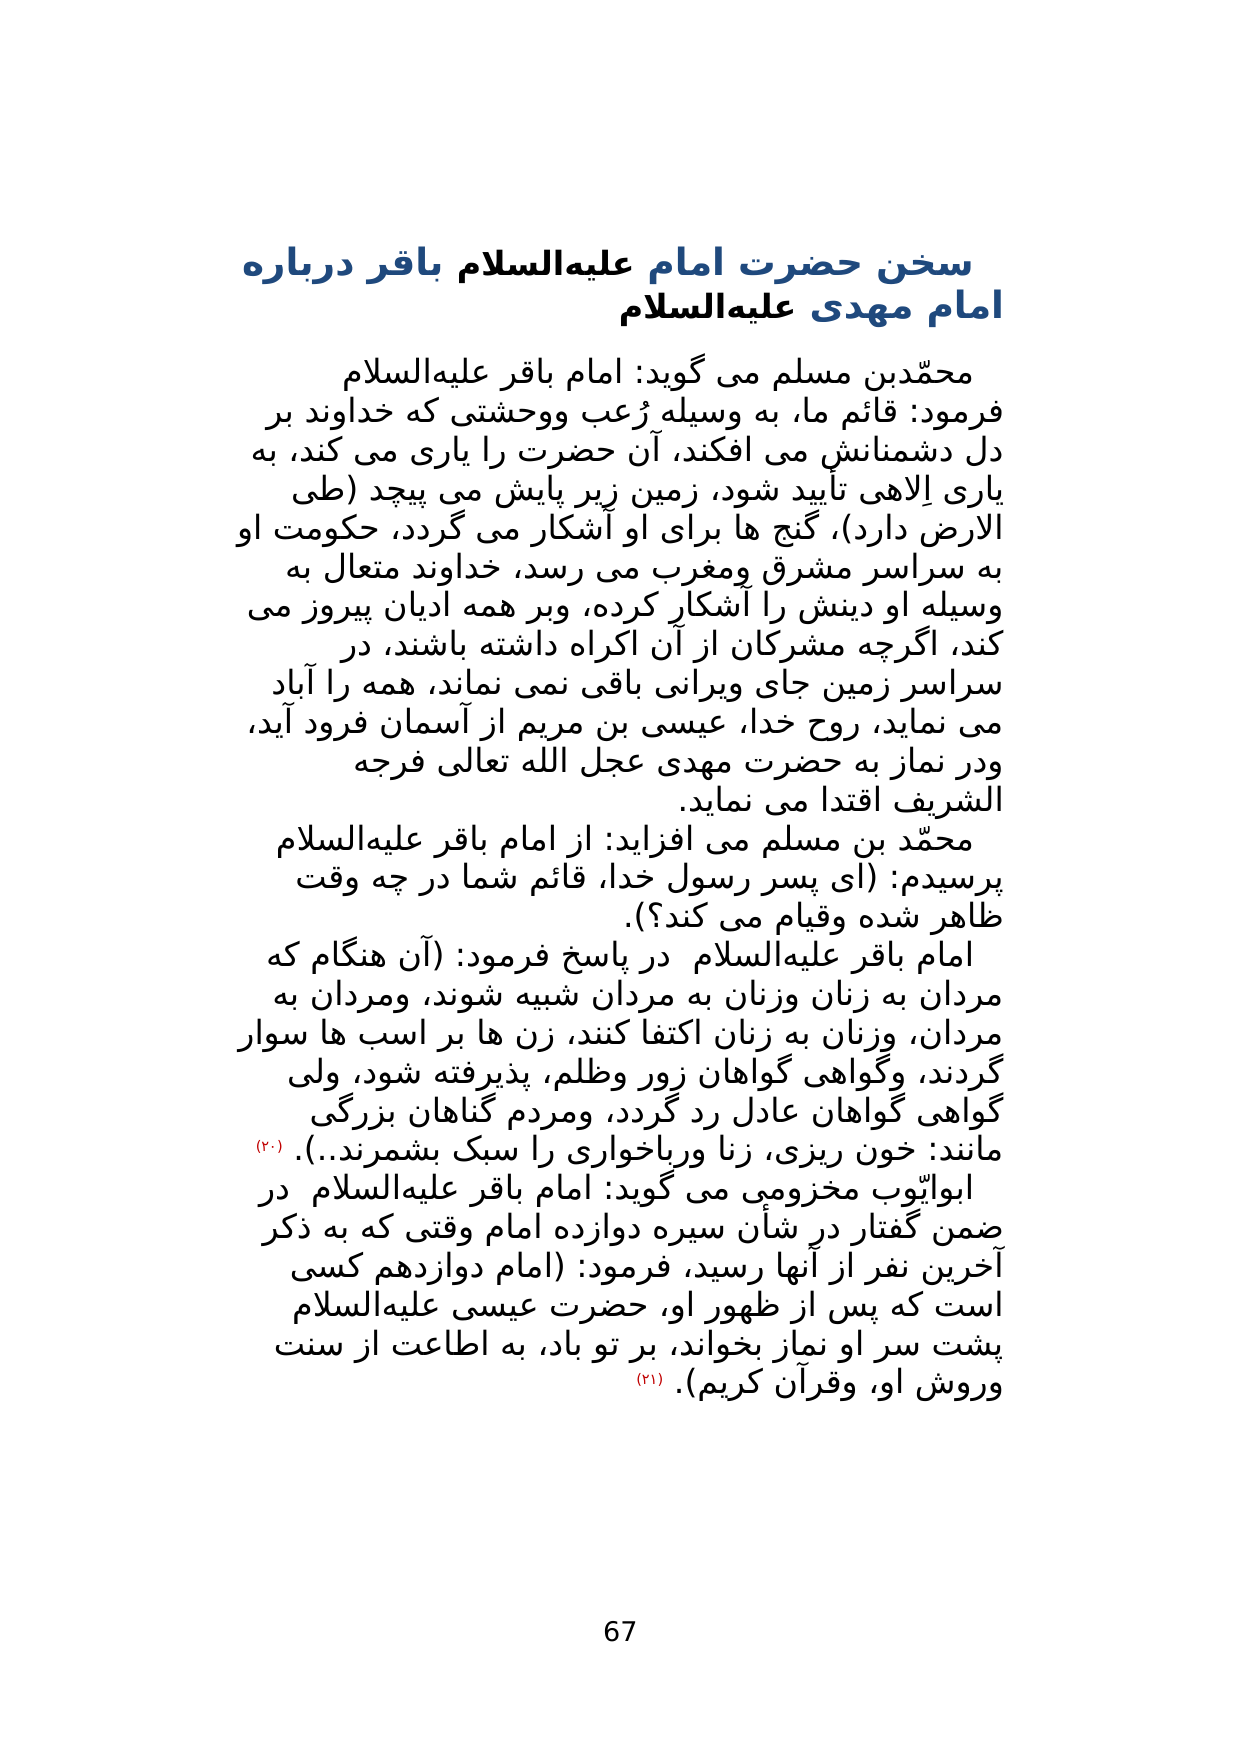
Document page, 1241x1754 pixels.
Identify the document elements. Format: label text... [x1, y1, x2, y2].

text ابوايّوب مخزومى مى گويد: امام باقر عليه‌السلام در ضمن گفتار در شأن سيره دوازده امام وقتى که به ذکر آخرين نفر از آنها رسيد، فرمود: (امام دوازدهم کسى است که پس از ظهور او، حضرت عيسى عليه‌السلام پشت سر او نماز بخواند، بر تو باد، به اطاعت از سنت وروش او، وقرآن کريم). (٢١) [236, 1169, 1004, 1402]
text محمّدبن مسلم مى گويد: امام باقر عليه‌السلام فرمود: قائم ما، به وسيله رُعب ووحشتى که خداوند بر دل دشمنانش مى افکند، آن حضرت را يارى مى کند، به يارى اِلاهى تأييد شود، زمين زير پايش مى پيچد (طى الارض دارد)، گنج ها براى او آشکار مى گردد، حکومت او به سراسر مشرق ومغرب مى رسد، خداوند متعال به وسيله او دينش را آشکار کرده، وبر همه اديان پيروز مى کند، اگرچه مشرکان از آن اکراه داشته باشند، در سراسر زمين جاى ويرانى باقى نمى نماند، همه را آباد مى نمايد، روح خدا، عيسى بن مريم از آسمان فرود آيد، ودر نماز به حضرت مهدى عجل الله تعالى فرجه الشريف اقتدا مى نمايد. [236, 353, 1004, 819]
text محمّد بن مسلم مى افزايد: از امام باقر عليه‌السلام پرسيدم: (اى پسر رسول خدا، قائم شما در چه وقت ظاهر شده وقيام مى کند؟). [236, 819, 1004, 936]
text امام باقر عليه‌السلام در پاسخ فرمود: (آن هنگام که مردان به زنان وزنان به مردان شبيه شوند، ومردان به مردان، وزنان به زنان اکتفا کنند، زن ها بر اسب ها سوار گردند، وگواهی گواهان زور وظلم، پذيرفته شود، ولى گواهى گواهان عادل رد گردد، ومردم گناهان بزرگى مانند: خون ريزى، زنا ورباخوارى را سبک بشمرند..). (٢٠) [236, 936, 1004, 1169]
subtitle سخن حضرت امام عليه‌السلام باقر درباره امام مهدى عليه‌السلام [236, 241, 1004, 328]
